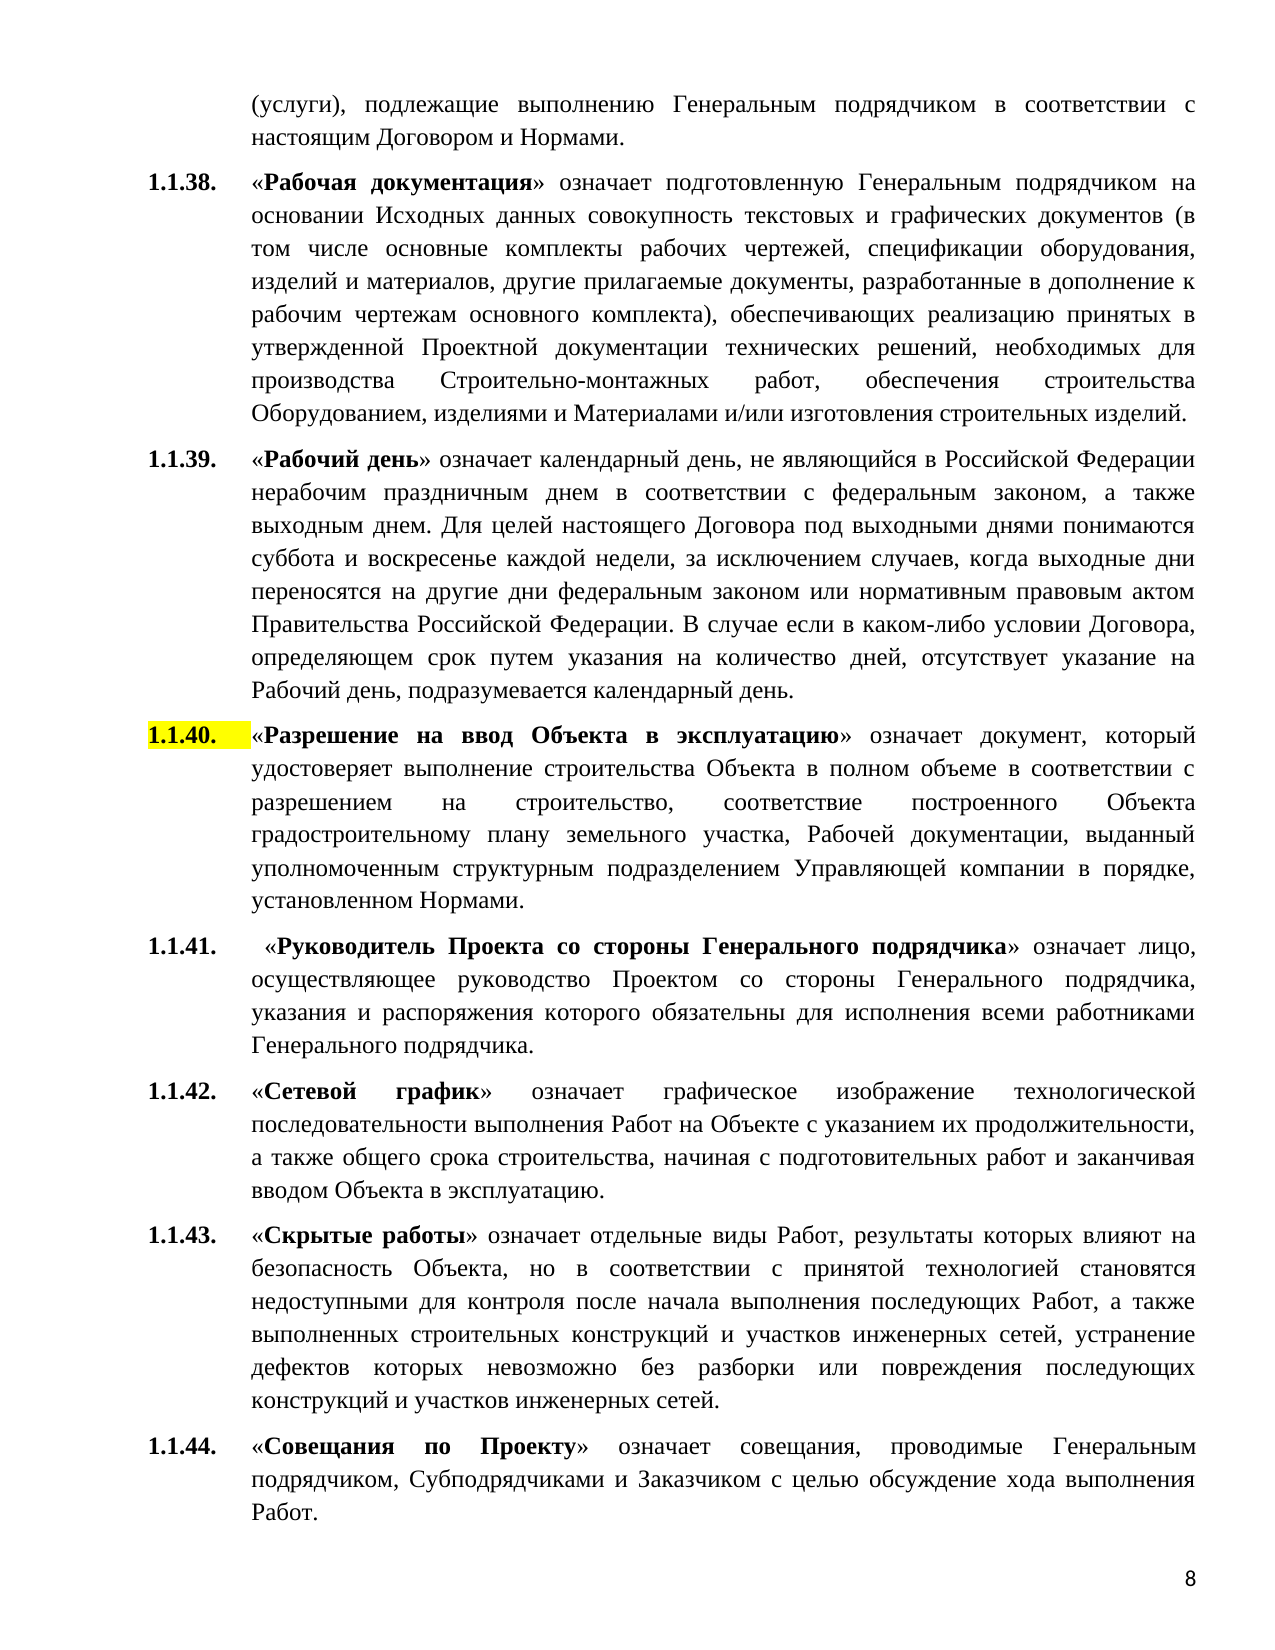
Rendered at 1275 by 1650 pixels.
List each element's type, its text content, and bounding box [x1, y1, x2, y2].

list «Рабочий день» означает календарный день, не являющийся в Российской Федерации нерабочим праздничным днем в соответствии с федеральным законом, а также выходным днем. Для целей настоящего Договора под выходными днями понимаются суббота и воскресенье каждой недели, за исключением случаев, когда выходные дни переносятся на другие дни федеральным законом или нормативным правовым актом Правительства Российской Федерации. В случае если в каком-либо условии Договора, определяющем срок путем указания на количество дней, отсутствует указание на Рабочий день, подразумевается календарный день. [148, 444, 1196, 704]
list «Рабочая документация» означает подготовленную Генеральным подрядчиком на основании Исходных данных совокупность текстовых и графических документов (в том числе основные комплекты рабочих чертежей, спецификации оборудования, изделий и материалов, другие прилагаемые документы, разработанные в дополнение к рабочим чертежам основного комплекта), обеспечивающих реализацию принятых в утвержденной Проектной документации технических решений, необходимых для производства Строительно-монтажных работ, обеспечения строительства Оборудованием, изделиями и Материалами и/или изготовления строительных изделий. [148, 167, 1196, 427]
list «Руководитель Проекта со стороны Генерального подрядчика» означает лицо, осуществляющее руководство Проектом со стороны Генерального подрядчика, указания и распоряжения которого обязательны для исполнения всеми работниками Генерального подрядчика. [148, 931, 1196, 1059]
list «Разрешение на ввод Объекта в эксплуатацию» означает документ, который удостоверяет выполнение строительства Объекта в полном объеме в соответствии с разрешением на строительство, соответствие построенного Объекта градостроительному плану земельного участка, Рабочей документации, выданный уполномоченным структурным подразделением Управляющей компании в порядке, установленном Нормами. [148, 721, 1196, 914]
list «Сетевой график» означает графическое изображение технологической последовательности выполнения Работ на Объекте с указанием их продолжительности, а также общего срока строительства, начиная с подготовительных работ и заканчивая вводом Объекта в эксплуатацию. [148, 1076, 1196, 1203]
list «Совещания по Проекту» означает совещания, проводимые Генеральным подрядчиком, Субподрядчиками и Заказчиком с целью обсуждение хода выполнения Работ. [148, 1431, 1196, 1526]
list «Скрытые работы» означает отдельные виды Работ, результаты которых влияют на безопасность Объекта, но в соответствии с принятой технологией становятся недоступными для контроля после начала выполнения последующих Работ, а также выполненных строительных конструкций и участков инженерных сетей, устранение дефектов которых невозможно без разборки или повреждения последующих конструкций и участков инженерных сетей. [148, 1220, 1196, 1414]
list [148, 89, 1196, 150]
